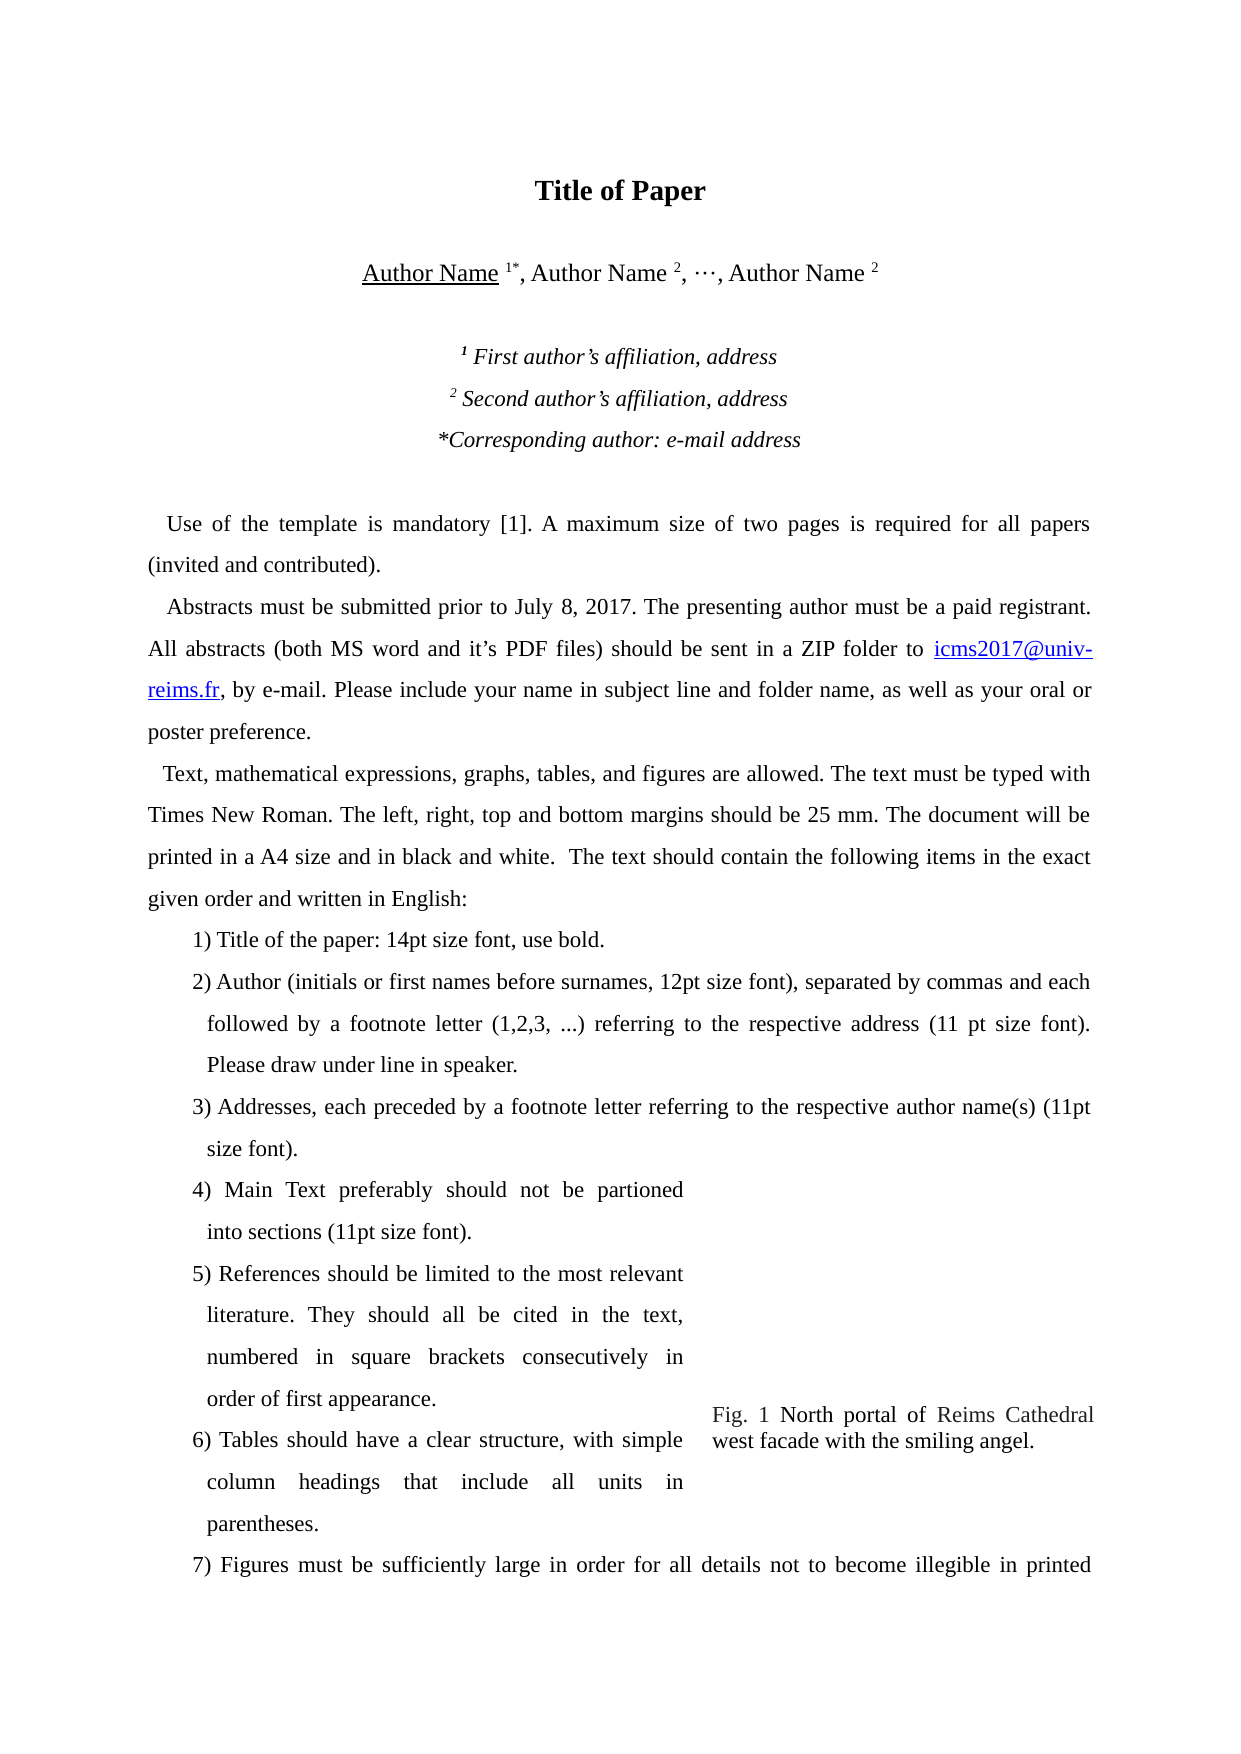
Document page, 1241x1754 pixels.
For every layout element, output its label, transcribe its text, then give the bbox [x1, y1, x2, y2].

text 6) Tables should have a clear structure, with simple column headings that include all units in parentheses. [192, 1419, 1092, 1544]
text Abstracts must be submitted prior to July 8, 2017. The presenting author must be a paid registrant. All abstracts (both MS word and it’s PDF files) should be sent in a ZIP folder to icms2017@univ-reims.fr, by e-mail. Please include your name in subject line and folder name, as well as your oral or poster preference. [148, 585, 1092, 752]
text Use of the template is mandatory [1]. A maximum size of two pages is required for all papers (invited and contributed). [148, 502, 1092, 585]
text 5) References should be limited to the most relevant literature. They should all be cited in the text, numbered in square brackets consecutively in order of first appearance. [192, 1252, 1092, 1419]
text *Corresponding author: e-mail address [148, 419, 1092, 460]
text 4) Main Text preferably should not be partioned into sections (11pt size font). [192, 1169, 1092, 1252]
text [192, 1544, 1092, 1585]
text 3) Addresses, each preceded by a footnote letter referring to the respective author name(s) (11pt size font). [192, 1085, 1092, 1169]
text 2 Second author’s affiliation, address [148, 377, 1092, 419]
text 1 First author’s affiliation, address [148, 335, 1092, 377]
text 1) Title of the paper: 14pt size font, use bold. [148, 919, 1092, 960]
text Author Name 1*, Author Name 2, ···, Author Name 2 [148, 252, 1092, 294]
subtitle Title of Paper [148, 169, 1092, 210]
text 2) Author (initials or first names before surnames, 12pt size font), separated by commas and each followed by a footnote letter (1,2,3, ...) referring to the respective address (11 pt size font). Please draw under line in speaker. [192, 960, 1092, 1085]
text Text, mathematical expressions, graphs, tables, and figures are allowed. The text must be typed with Times New Roman. The left, right, top and bottom margins should be 25 mm. The document will be printed in a A4 size and in black and white. The text should contain the following items in the exact given order and written in English: [148, 752, 1092, 919]
